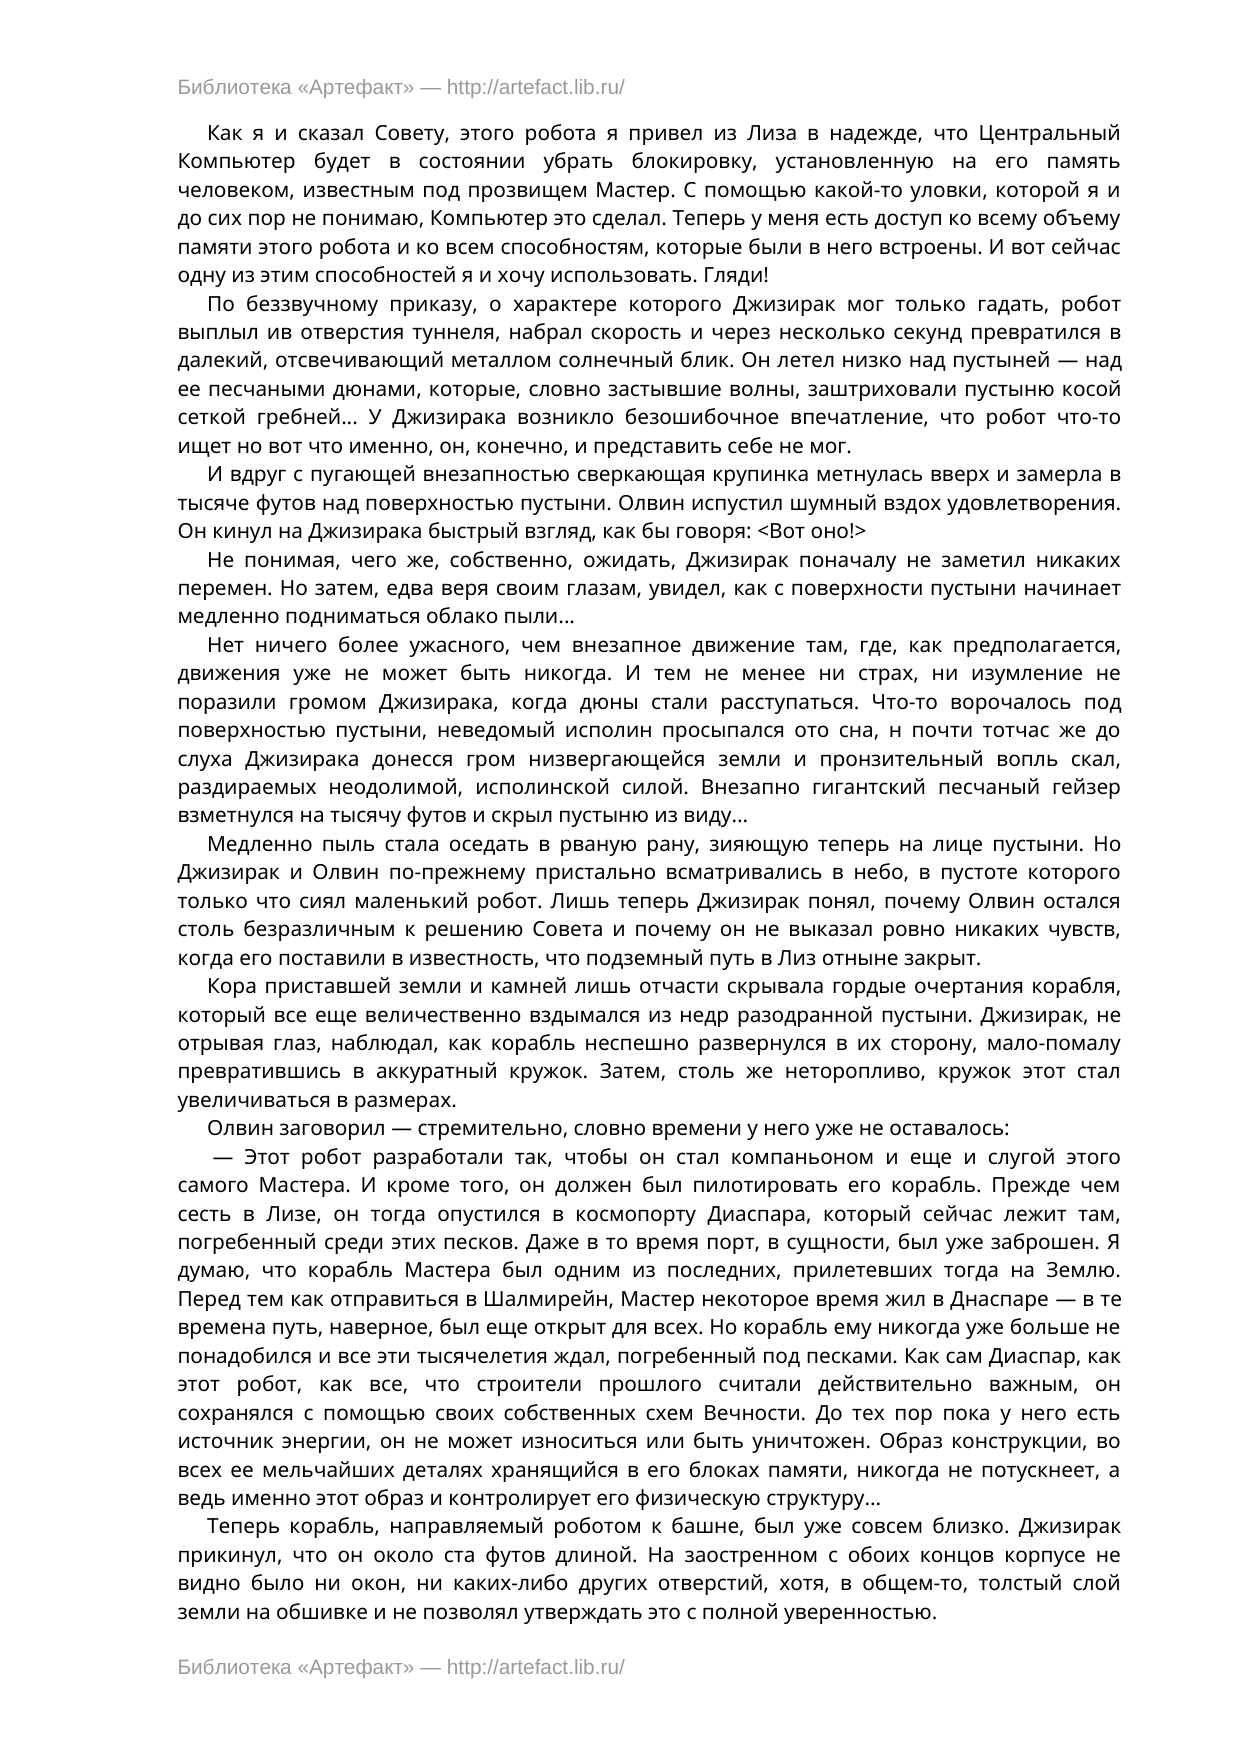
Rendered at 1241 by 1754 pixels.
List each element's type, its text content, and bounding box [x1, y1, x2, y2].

text Теперь корабль, направляемый роботом к башне, был уже совсем близко. Джизирак прикинул, что он около ста футов длиной. На заостренном с обоих концов корпусе не видно было ни окон, ни каких-либо других отверстий, хотя, в общем-то, толстый слой земли на обшивке и не позволял утверждать это с полной уверенностью. [177, 1512, 1122, 1625]
text Кора приставшей земли и камней лишь отчасти скрывала гордые очертания корабля, который все еще величественно вздымался из недр разодранной пустыни. Джизирак, не отрывая глаз, наблюдал, как корабль неспешно развернулся в их сторону, мало-помалу превратившись в аккуратный кружок. Затем, столь же неторопливо, кружок этот стал увеличиваться в размерах. [177, 971, 1122, 1113]
text — Этот робот разработали так, чтобы он стал компаньоном и еще и слугой этого самого Мастера. И кроме того, он должен был пилотировать его корабль. Прежде чем сесть в Лизе, он тогда опустился в космопорту Диаспара, который сейчас лежит там, погребенный среди этих песков. Даже в то время порт, в сущности, был уже заброшен. Я думаю, что корабль Мастера был одним из последних, прилетевших тогда на Землю. Перед тем как отправиться в Шалмирейн, Мастер некоторое время жил в Днаспаре — в те времена путь, наверное, был еще открыт для всех. Но корабль ему никогда уже больше не понадобился и все эти тысячелетия ждал, погребенный под песками. Как сам Диаспар, как этот робот, как все, что строители прошлого считали действительно важным, он сохранялся с помощью своих собственных схем Вечности. До тех пор пока у него есть источник энергии, он не может износиться или быть уничтожен. Образ конструкции, во всех ее мельчайших деталях хранящийся в его блоках памяти, никогда не потускнеет, а ведь именно этот образ и контролирует его физическую структуру... [177, 1142, 1122, 1512]
text Нет ничего более ужасного, чем внезапное движение там, где, как предполагается, движения уже не может быть никогда. И тем не менее ни страх, ни изумление не поразили громом Джизирака, когда дюны стали расступаться. Что-то ворочалось под поверхностью пустыни, неведомый исполин просыпался ото сна, н почти тотчас же до слуха Джизирака донесся гром низвергающейся земли и пронзительный вопль скал, раздираемых неодолимой, исполинской силой. Внезапно гигантский песчаный гейзер взметнулся на тысячу футов и скрыл пустыню из виду... [177, 630, 1122, 829]
text Медленно пыль стала оседать в рваную рану, зияющую теперь на лице пустыни. Но Джизирак и Олвин по-прежнему пристально всматривались в небо, в пустоте которого только что сиял маленький робот. Лишь теперь Джизирак понял, почему Олвин остался столь безразличным к решению Совета и почему он не выказал ровно никаких чувств, когда его поставили в известность, что подземный путь в Лиз отныне закрыт. [177, 829, 1122, 971]
text Как я и сказал Совету, этого робота я привел из Лиза в надежде, что Центральный Компьютер будет в состоянии убрать блокировку, установленную на его память человеком, известным под прозвищем Мастер. С помощью какой-то уловки, которой я и до сих пор не понимаю, Компьютер это сделал. Теперь у меня есть доступ ко всему объему памяти этого робота и ко всем способностям, которые были в него встроены. И вот сейчас одну из этим способностей я и хочу использовать. Гляди! [177, 118, 1122, 289]
text И вдруг с пугающей внезапностью сверкающая крупинка метнулась вверх и замерла в тысяче футов над поверхностью пустыни. Олвин испустил шумный вздох удовлетворения. Он кинул на Джизирака быстрый взгляд, как бы говоря: <Вот оно!> [177, 459, 1122, 545]
text По беззвучному приказу, о характере которого Джизирак мог только гадать, робот выплыл ив отверстия туннеля, набрал скорость и через несколько секунд превратился в далекий, отсвечивающий металлом солнечный блик. Он летел низко над пустыней — над ее песчаными дюнами, которые, словно застывшие волны, заштриховали пустыню косой сеткой гребней... У Джизирака возникло безошибочное впечатление, что робот что-то ищет но вот что именно, он, конечно, и представить себе не мог. [177, 289, 1122, 459]
text Не понимая, чего же, собственно, ожидать, Джизирак поначалу не заметил никаких перемен. Но затем, едва веря своим глазам, увидел, как с поверхности пустыни начинает медленно подниматься облако пыли... [177, 545, 1122, 630]
text Олвин заговорил — стремительно, словно времени у него уже не оставалось: [177, 1113, 1122, 1142]
